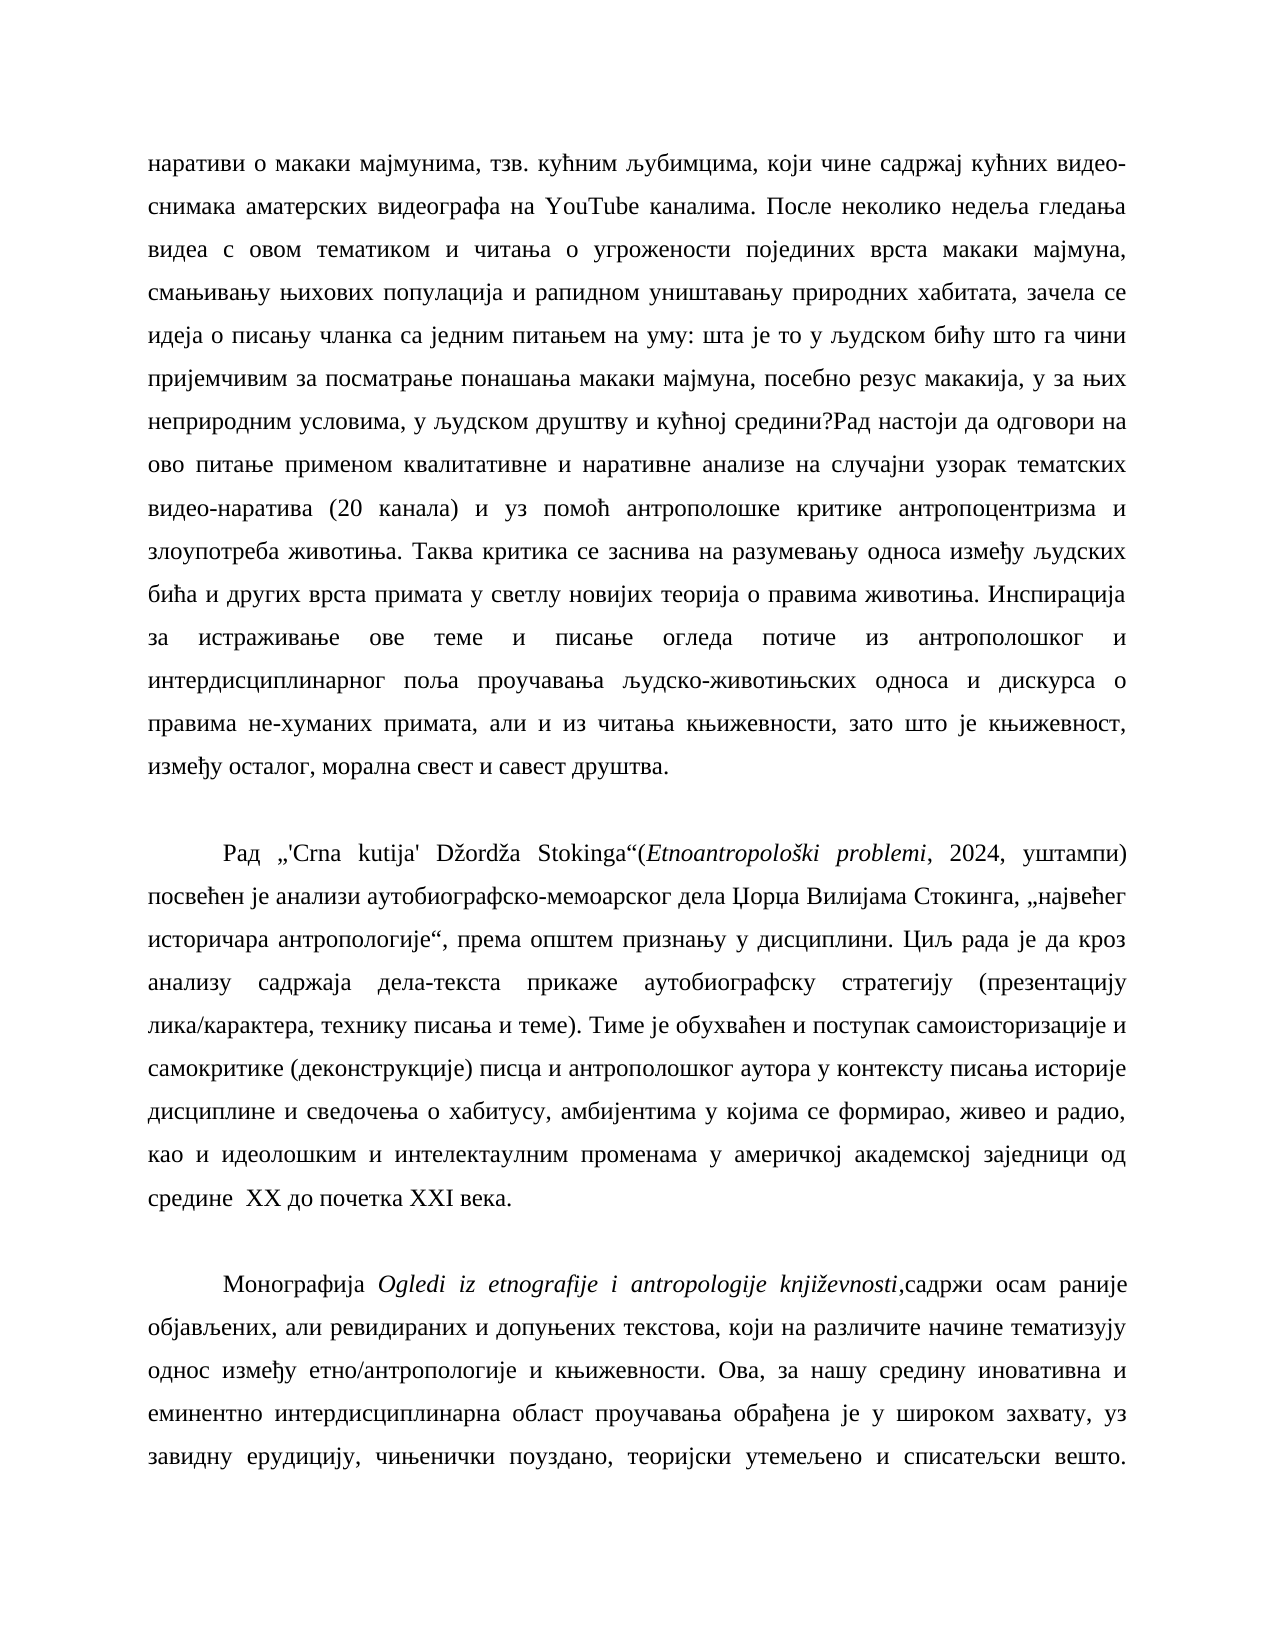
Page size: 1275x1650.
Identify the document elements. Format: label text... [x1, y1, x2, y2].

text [148, 148, 1127, 780]
text Рад „'Crna kutija' Džordža Stokinga“(Etnoantropološki problemi, 2024, уштампи) посвећен је анализи аутобиографско-мемоарског дела Џорџа Вилијама Стокинга, „највећег историчара антропологије“, према општем признању у дисциплини. Циљ рада је да кроз анализу садржаја дела-текста прикаже аутобиографску стратегију (презентацију лика/карактера, технику писања и теме). Тиме је обухваћен и поступак самоисторизације и самокритике (деконструкције) писца и антрополошког аутора у контексту писања историје дисциплине и сведочења о хабитусу, амбијентима у којима се формирао, живео и радио, као и идеолошким и интелектаулним променама у америчкој академској заједници од средине XX до почетка XXI века. [148, 838, 1127, 1211]
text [148, 1269, 1127, 1470]
